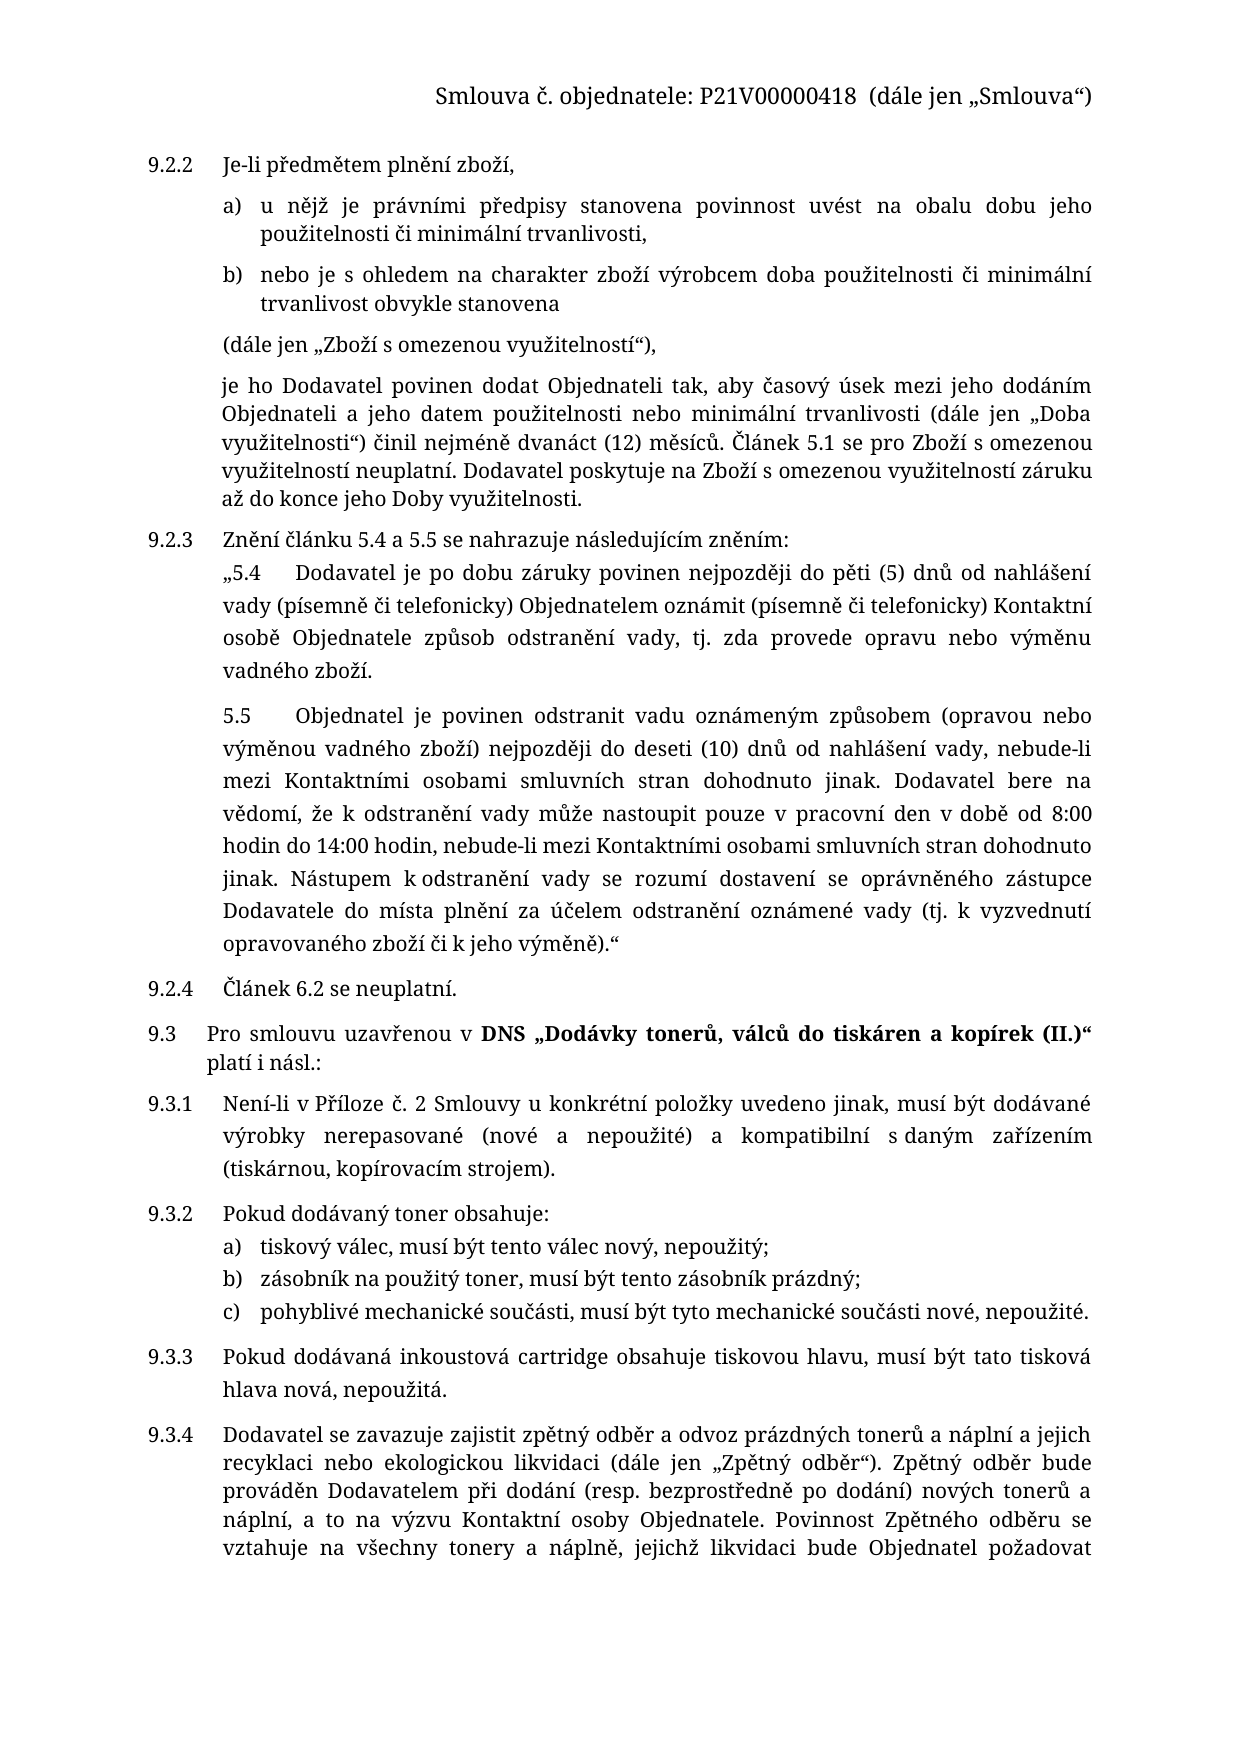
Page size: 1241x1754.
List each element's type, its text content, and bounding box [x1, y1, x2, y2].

list Není-li v Příloze č. 2 Smlouvy u konkrétní položky uvedeno jinak, musí být dodávané výrobky nerepasované (nové a nepoužité) a kompatibilní s daným zařízením (tiskárnou, kopírovacím strojem). [148, 1089, 1093, 1182]
text je ho Dodavatel povinen dodat Objednateli tak, aby časový úsek mezi jeho dodáním Objednateli a jeho datem použitelnosti nebo minimální trvanlivosti (dále jen „Doba využitelnosti“) činil nejméně dvanáct (12) měsíců. Článek 5.1 se pro Zboží s omezenou využitelností neuplatní. Dodavatel poskytuje na Zboží s omezenou využitelností záruku až do konce jeho Doby využitelnosti. [221, 371, 1093, 513]
list Pro smlouvu uzavřenou v DNS „Dodávky tonerů, válců do tiskáren a kopírek (II.)“ platí i násl.: [148, 1019, 1093, 1076]
list „5.4 Dodavatel je po dobu záruky povinen nejpozději do pěti (5) dnů od nahlášení vady (písemně či telefonicky) Objednatelem oznámit (písemně či telefonicky) Kontaktní osobě Objednatele způsob odstranění vady, tj. zda provede opravu nebo výměnu vadného zboží. [223, 558, 1093, 684]
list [148, 1420, 1093, 1562]
list zásobník na použitý toner, musí být tento zásobník prázdný; [223, 1264, 1093, 1293]
list Článek 6.2 se neuplatní. [148, 974, 1093, 1003]
list Pokud dodávaná inkoustová cartridge obsahuje tiskovou hlavu, musí být tato tisková hlava nová, nepoužitá. [148, 1342, 1093, 1403]
list 5.5 Objednatel je povinen odstranit vadu oznámeným způsobem (opravou nebo výměnou vadného zboží) nejpozději do deseti (10) dnů od nahlášení vady, nebude-li mezi Kontaktními osobami smluvních stran dohodnuto jinak. Dodavatel bere na vědomí, že k odstranění vady může nastoupit pouze v pracovní den v době od 8:00 hodin do 14:00 hodin, nebude-li mezi Kontaktními osobami smluvních stran dohodnuto jinak. Nástupem k odstranění vady se rozumí dostavení se oprávněného zástupce Dodavatele do místa plnění za účelem odstranění oznámené vady (tj. k vyzvednutí opravovaného zboží či k jeho výměně).“ [223, 701, 1093, 958]
list Je-li předmětem plnění zboží, [148, 150, 1093, 179]
list Znění článku 5.4 a 5.5 se nahrazuje následujícím zněním: [148, 526, 1093, 554]
list nebo je s ohledem na charakter zboží výrobcem doba použitelnosti či minimální trvanlivost obvykle stanovena [223, 261, 1093, 317]
text (dále jen „Zboží s omezenou využitelností“), [223, 330, 1093, 358]
list Pokud dodávaný toner obsahuje: [148, 1199, 1093, 1228]
list pohyblivé mechanické součásti, musí být tyto mechanické součásti nové, nepoužité. [223, 1297, 1093, 1325]
list tiskový válec, musí být tento válec nový, nepoužitý; [223, 1232, 1093, 1260]
list u nějž je právními předpisy stanovena povinnost uvést na obalu dobu jeho použitelnosti či minimální trvanlivosti, [223, 191, 1093, 248]
